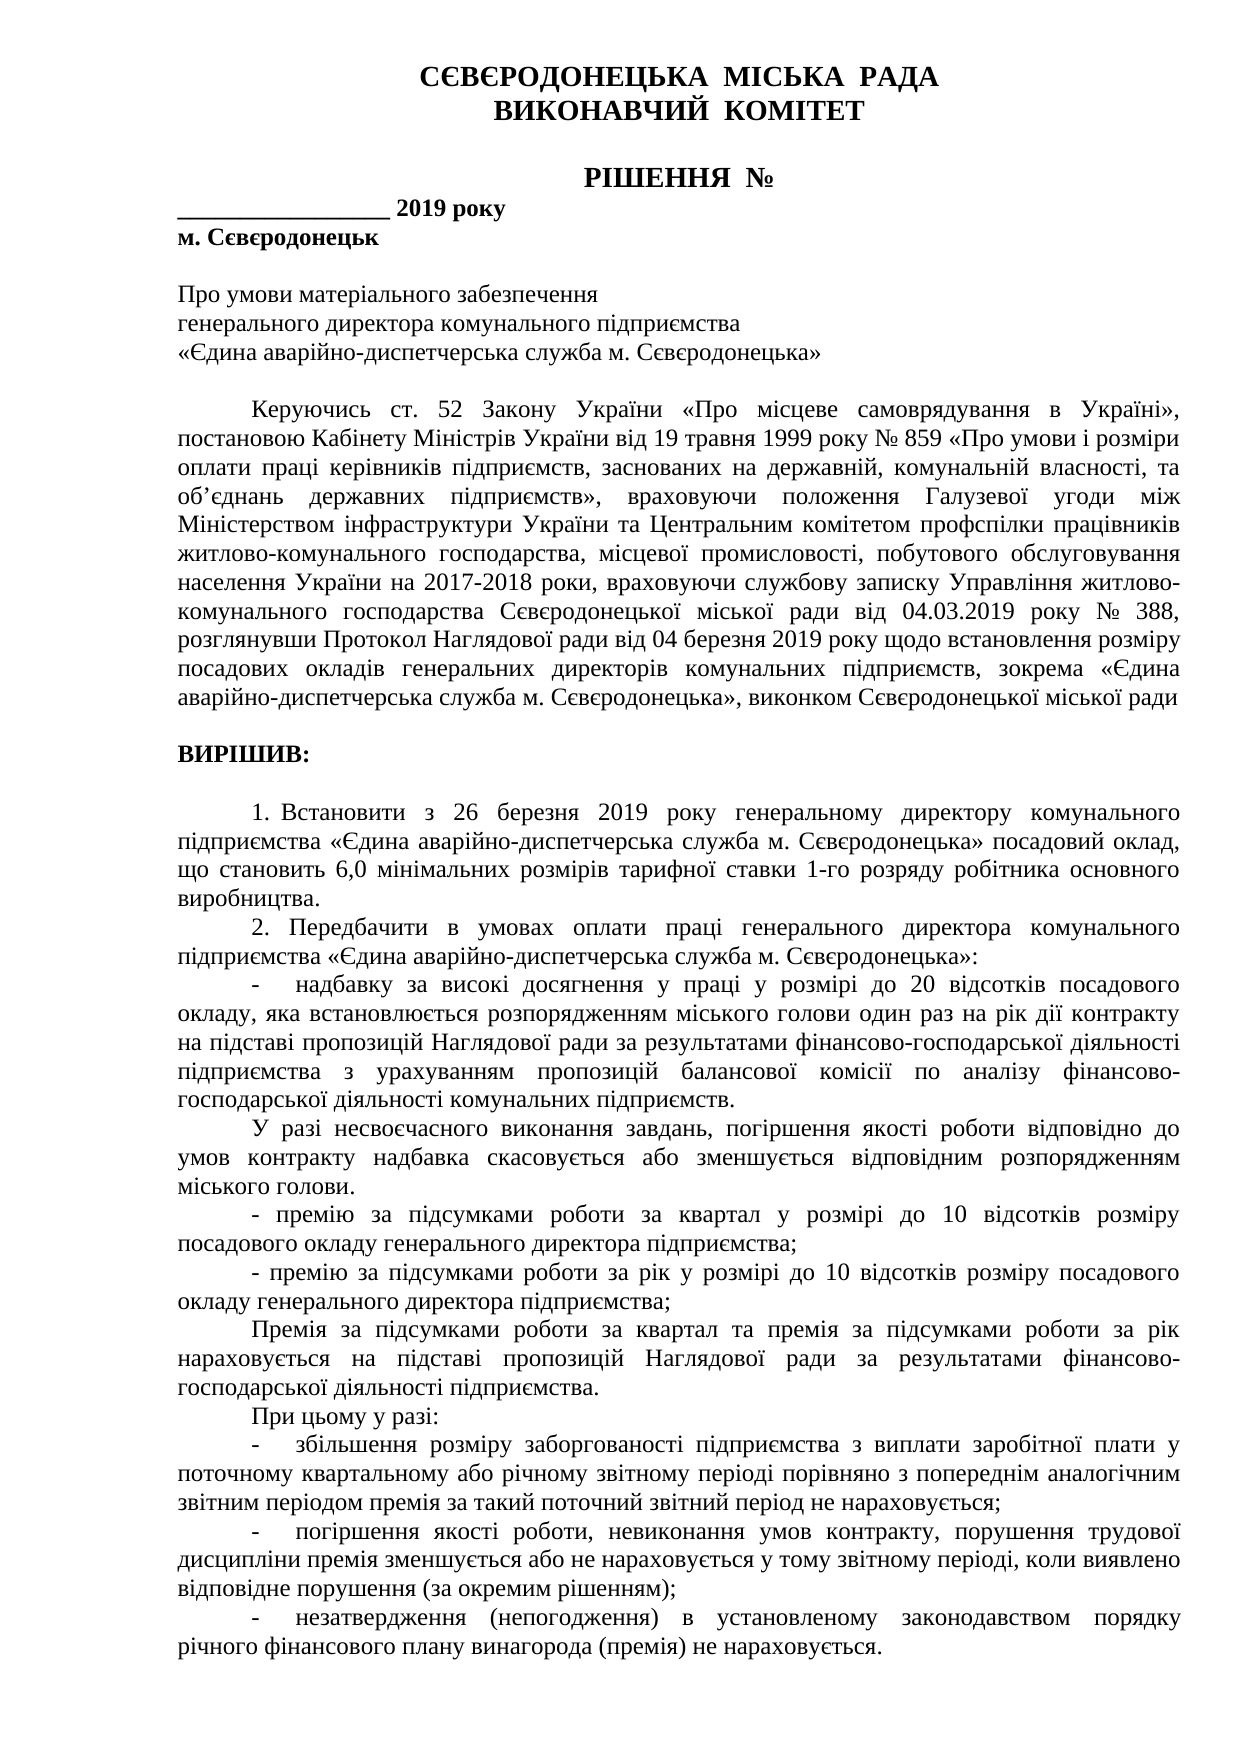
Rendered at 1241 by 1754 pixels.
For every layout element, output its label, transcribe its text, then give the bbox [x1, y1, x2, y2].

text РІШЕННЯ № [177, 160, 1181, 193]
text «Єдина аварійно-диспетчерська служба м. Сєвєродонецька» [177, 337, 1181, 366]
text генерального директора комунального підприємства [177, 308, 1181, 337]
text Премія за підсумками роботи за квартал та премія за підсумками роботи за рік нараховується на підставі пропозицій Наглядової ради за результатами фінансово-господарської діяльності підприємства. [177, 1314, 1181, 1401]
text ВИРІШИВ: [177, 739, 1181, 768]
text м. Сєвєродонецьк [177, 222, 1181, 251]
list збільшення розміру заборгованості підприємства з виплати заробітної плати у поточному квартальному або річному звітному періоді порівняно з попереднім аналогічним звітним періодом премія за такий поточний звітний період не нараховується; [177, 1429, 1181, 1516]
text Керуючись ст. 52 Закону України «Про місцеве самоврядування в Україні», постановою Кабінету Міністрів України від 19 травня 1999 року № 859 «Про умови і розміри оплати праці керівників підприємств, заснованих на державній, комунальній власності, та об’єднань державних підприємств», враховуючи положення Галузевої угоди між Міністерством інфраструктури України та Центральним комітетом профспілки працівників житлово-комунального господарства, місцевої промисловості, побутового обслуговування населення України на 2017-2018 роки, враховуючи службову записку Управління житлово-комунального господарства Сєвєродонецької міської ради від 04.03.2019 року № 388, розглянувши Протокол Наглядової ради від 04 березня 2019 року щодо встановлення розміру посадових окладів генеральних директорів комунальних підприємств, зокрема «Єдина аварійно-диспетчерська служба м. Сєвєродонецька», виконком Сєвєродонецької міської ради [177, 394, 1181, 711]
text - незатвердження (непогодження) в установленому законодавством порядку річного фінансового плану винагорода (премія) не нараховується. [177, 1602, 1181, 1659]
list погіршення якості роботи, невиконання умов контракту, порушення трудової дисципліни премія зменшується або не нараховується у тому звітному періоді, коли виявлено відповідне порушення (за окремим рішенням); [177, 1516, 1181, 1602]
title СЄВЄРОДОНЕЦЬКА МІСЬКА РАДА [177, 59, 1181, 93]
list - надбавку за високі досягнення у праці у розмірі до 20 відсотків посадового окладу, яка встановлюється розпорядженням міського голови один раз на рік дії контракту на підставі пропозицій Наглядової ради за результатами фінансово-господарської діяльності підприємства з урахуванням пропозицій балансової комісії по аналізу фінансово-господарської діяльності комунальних підприємств. [177, 969, 1181, 1113]
text ВИКОНАВЧИЙ КОМІТЕТ [177, 93, 1181, 126]
text Про умови матеріального забезпечення [177, 279, 1181, 308]
text При цьому у разі: [177, 1401, 1181, 1429]
text У разі несвоєчасного виконання завдань, погіршення якості роботи відповідно до умов контракту надбавка скасовується або зменшується відповідним розпорядженням міського голови. [177, 1113, 1181, 1199]
text 2. Передбачити в умовах оплати праці генерального директора комунального підприємства «Єдина аварійно-диспетчерська служба м. Сєвєродонецька»: [177, 912, 1181, 969]
list Встановити з 26 березня 2019 року генеральному директору комунального підприємства «Єдина аварійно-диспетчерська служба м. Сєвєродонецька» посадовий оклад, що становить 6,0 мінімальних розмірів тарифної ставки 1-го розряду робітника основного виробництва. [177, 797, 1181, 912]
text - премію за підсумками роботи за рік у розмірі до 10 відсотків розміру посадового окладу генерального директора підприємства; [177, 1257, 1181, 1314]
text _________________ 2019 року [177, 193, 1181, 222]
text - премію за підсумками роботи за квартал у розмірі до 10 відсотків розміру посадового окладу генерального директора підприємства; [177, 1199, 1181, 1257]
